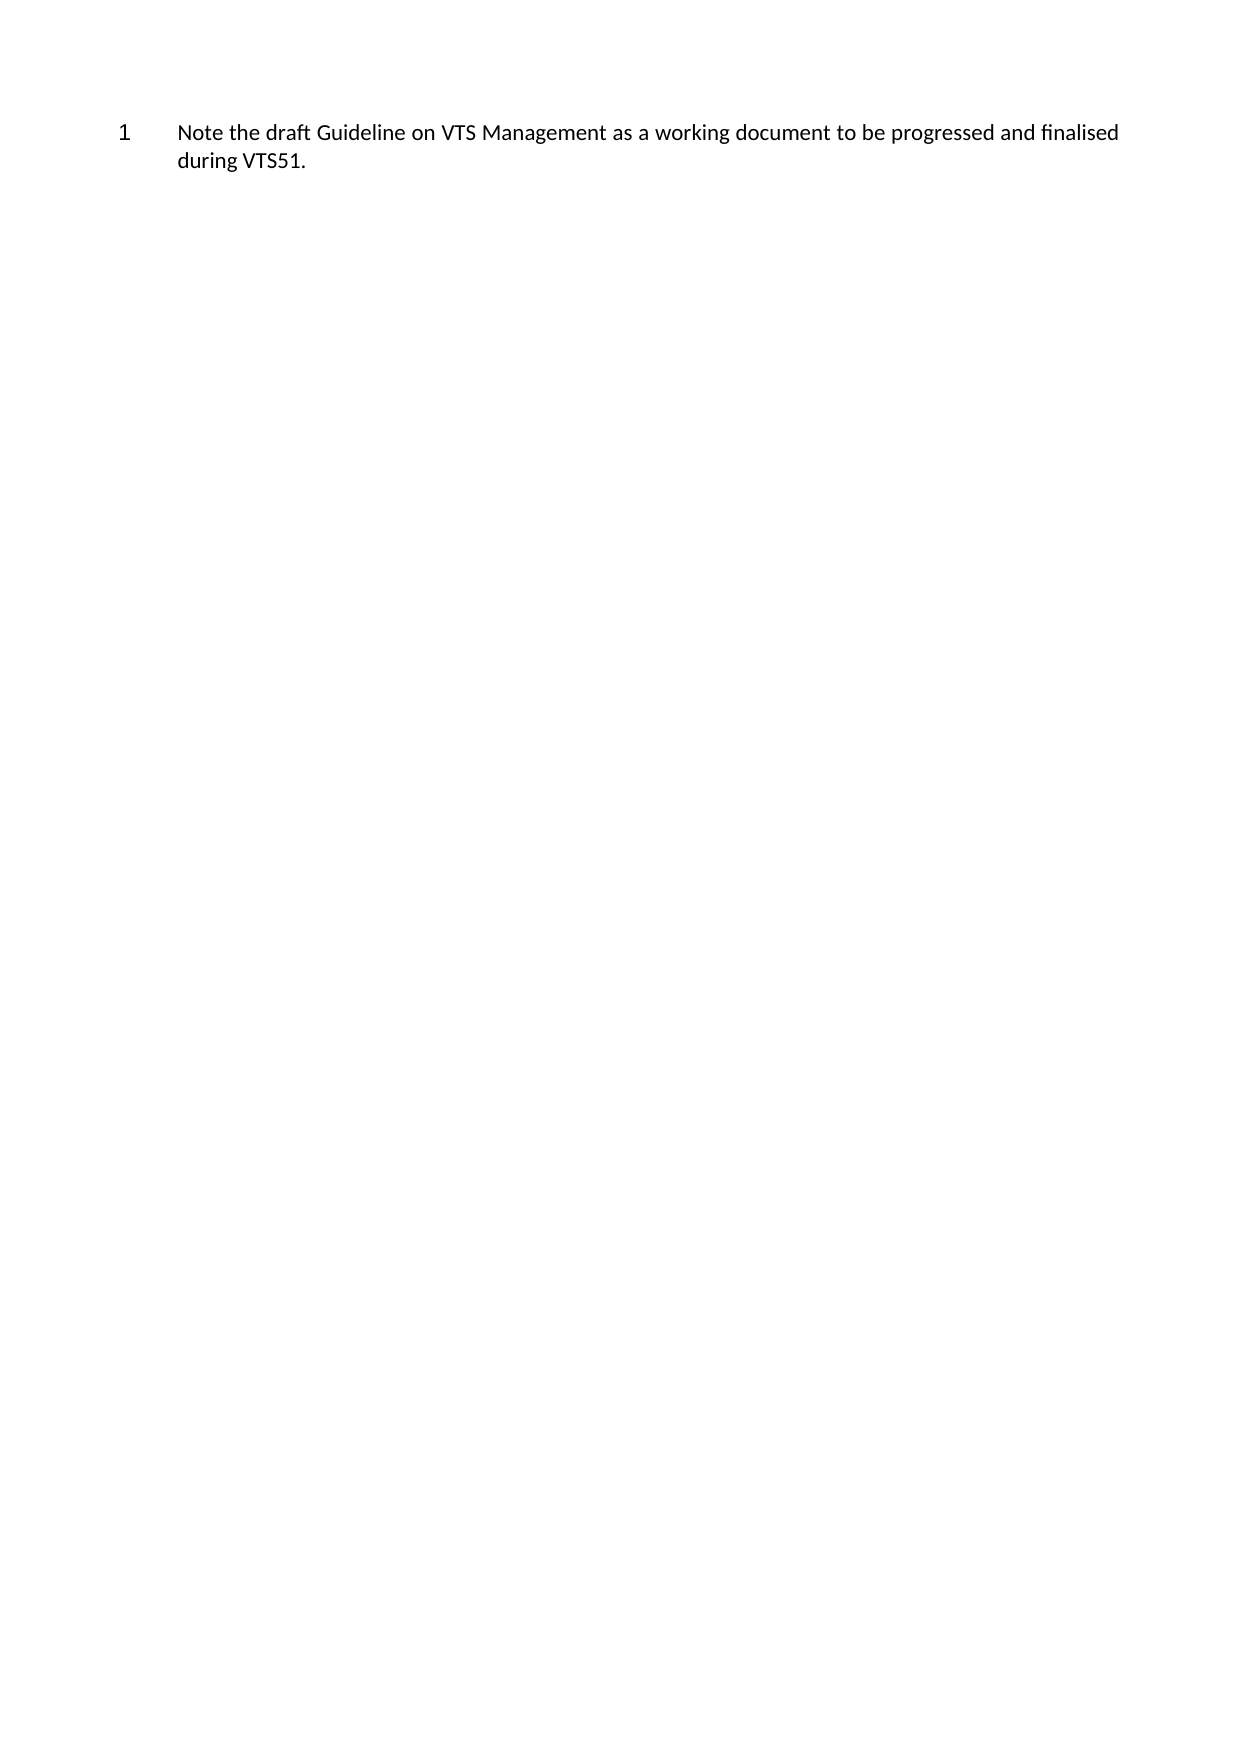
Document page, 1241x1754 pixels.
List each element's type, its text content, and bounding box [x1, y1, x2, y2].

list Note the draft Guideline on VTS Management as a working document to be progressed and finalised during VTS51. [118, 118, 1122, 174]
